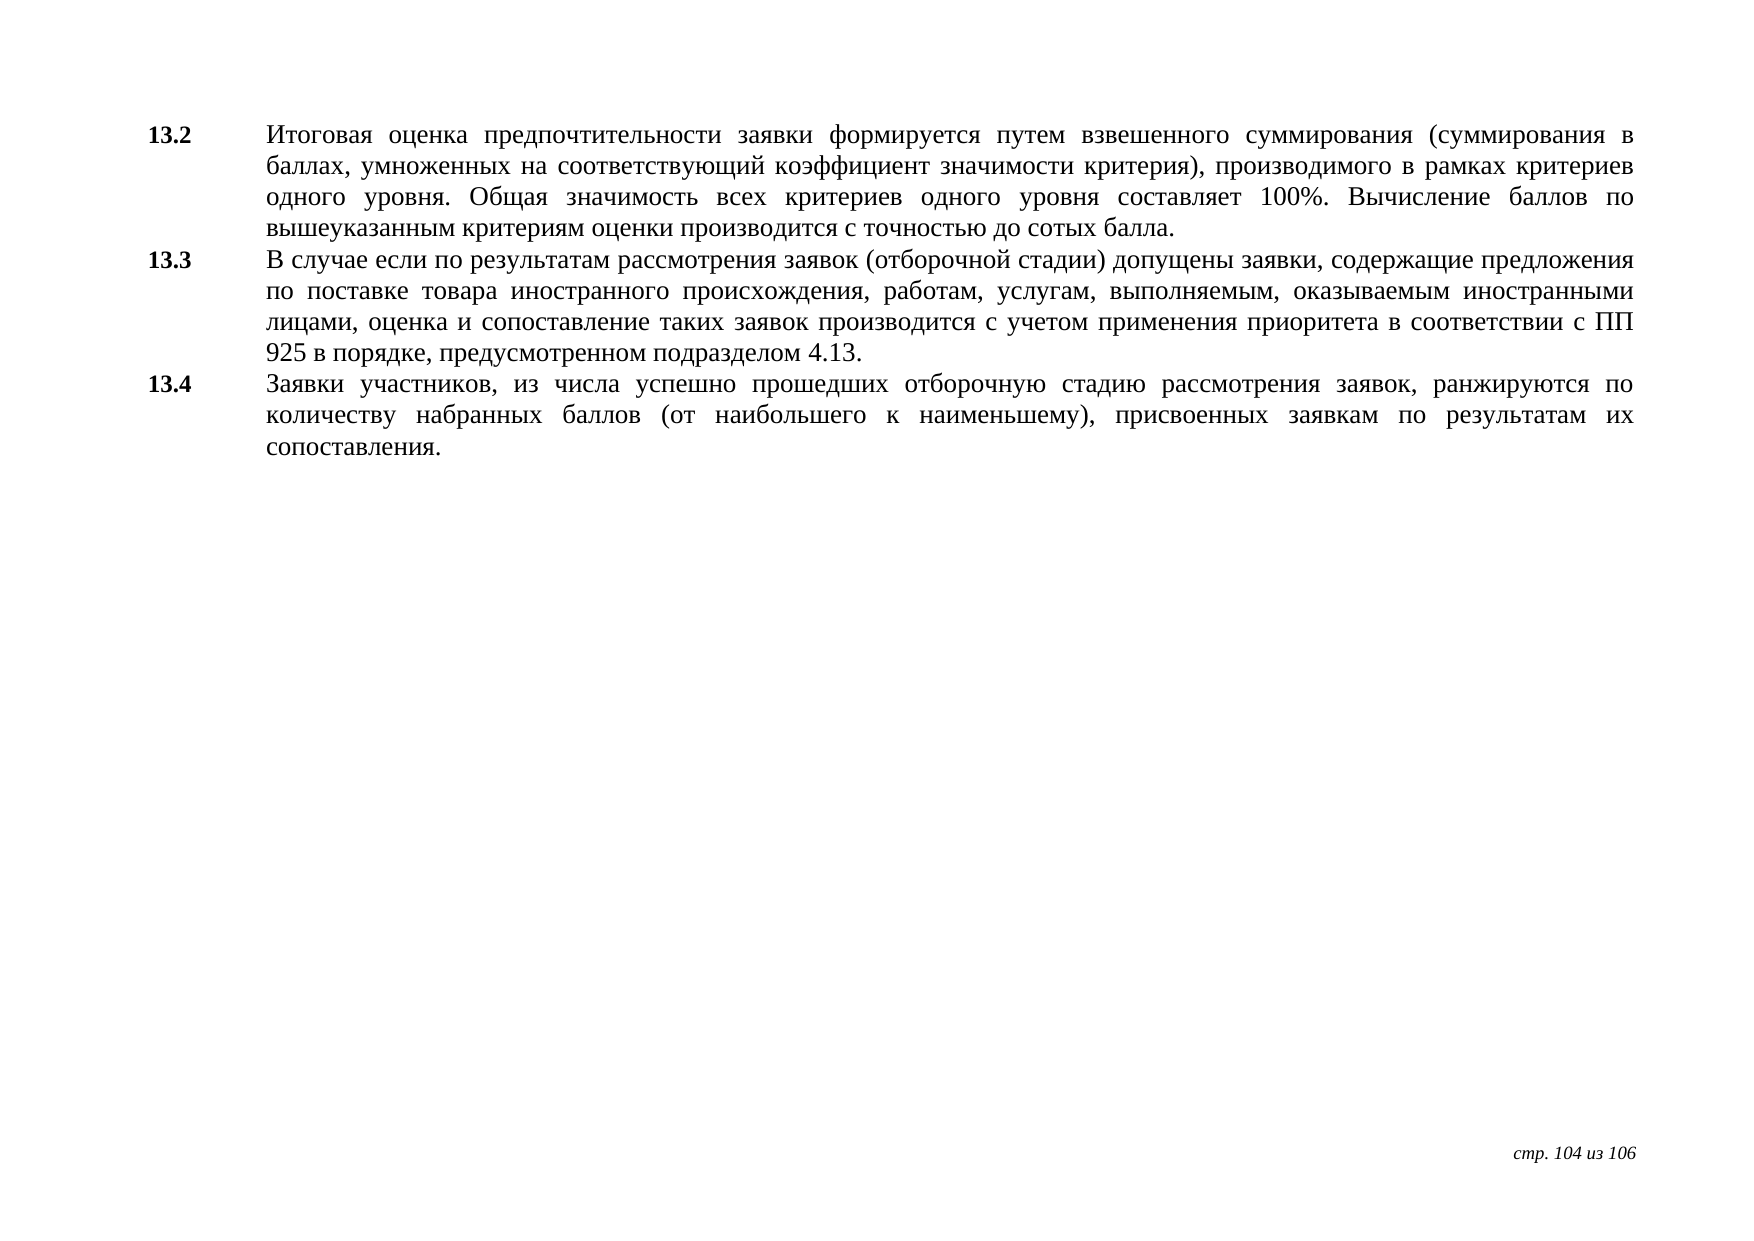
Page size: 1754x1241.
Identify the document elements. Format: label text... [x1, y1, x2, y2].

list В случае если по результатам рассмотрения заявок (отборочной стадии) допущены заявки, содержащие предложения по поставке товара иностранного происхождения, работам, услугам, выполняемым, оказываемым иностранными лицами, оценка и сопоставление таких заявок производится с учетом применения приоритета в соответствии с ПП 925 в порядке, предусмотренном подразделом 4.13. [148, 243, 1636, 367]
list Заявки участников, из числа успешно прошедших отборочную стадию рассмотрения заявок, ранжируются по количеству набранных баллов (от наибольшего к наименьшему), присвоенных заявкам по результатам их сопоставления. [148, 367, 1636, 461]
list Итоговая оценка предпочтительности заявки формируется путем взвешенного суммирования (суммирования в баллах, умноженных на соответствующий коэффициент значимости критерия), производимого в рамках критериев одного уровня. Общая значимость всех критериев одного уровня составляет 100%. Вычисление баллов по вышеуказанным критериям оценки производится с точностью до сотых балла. [148, 118, 1636, 243]
